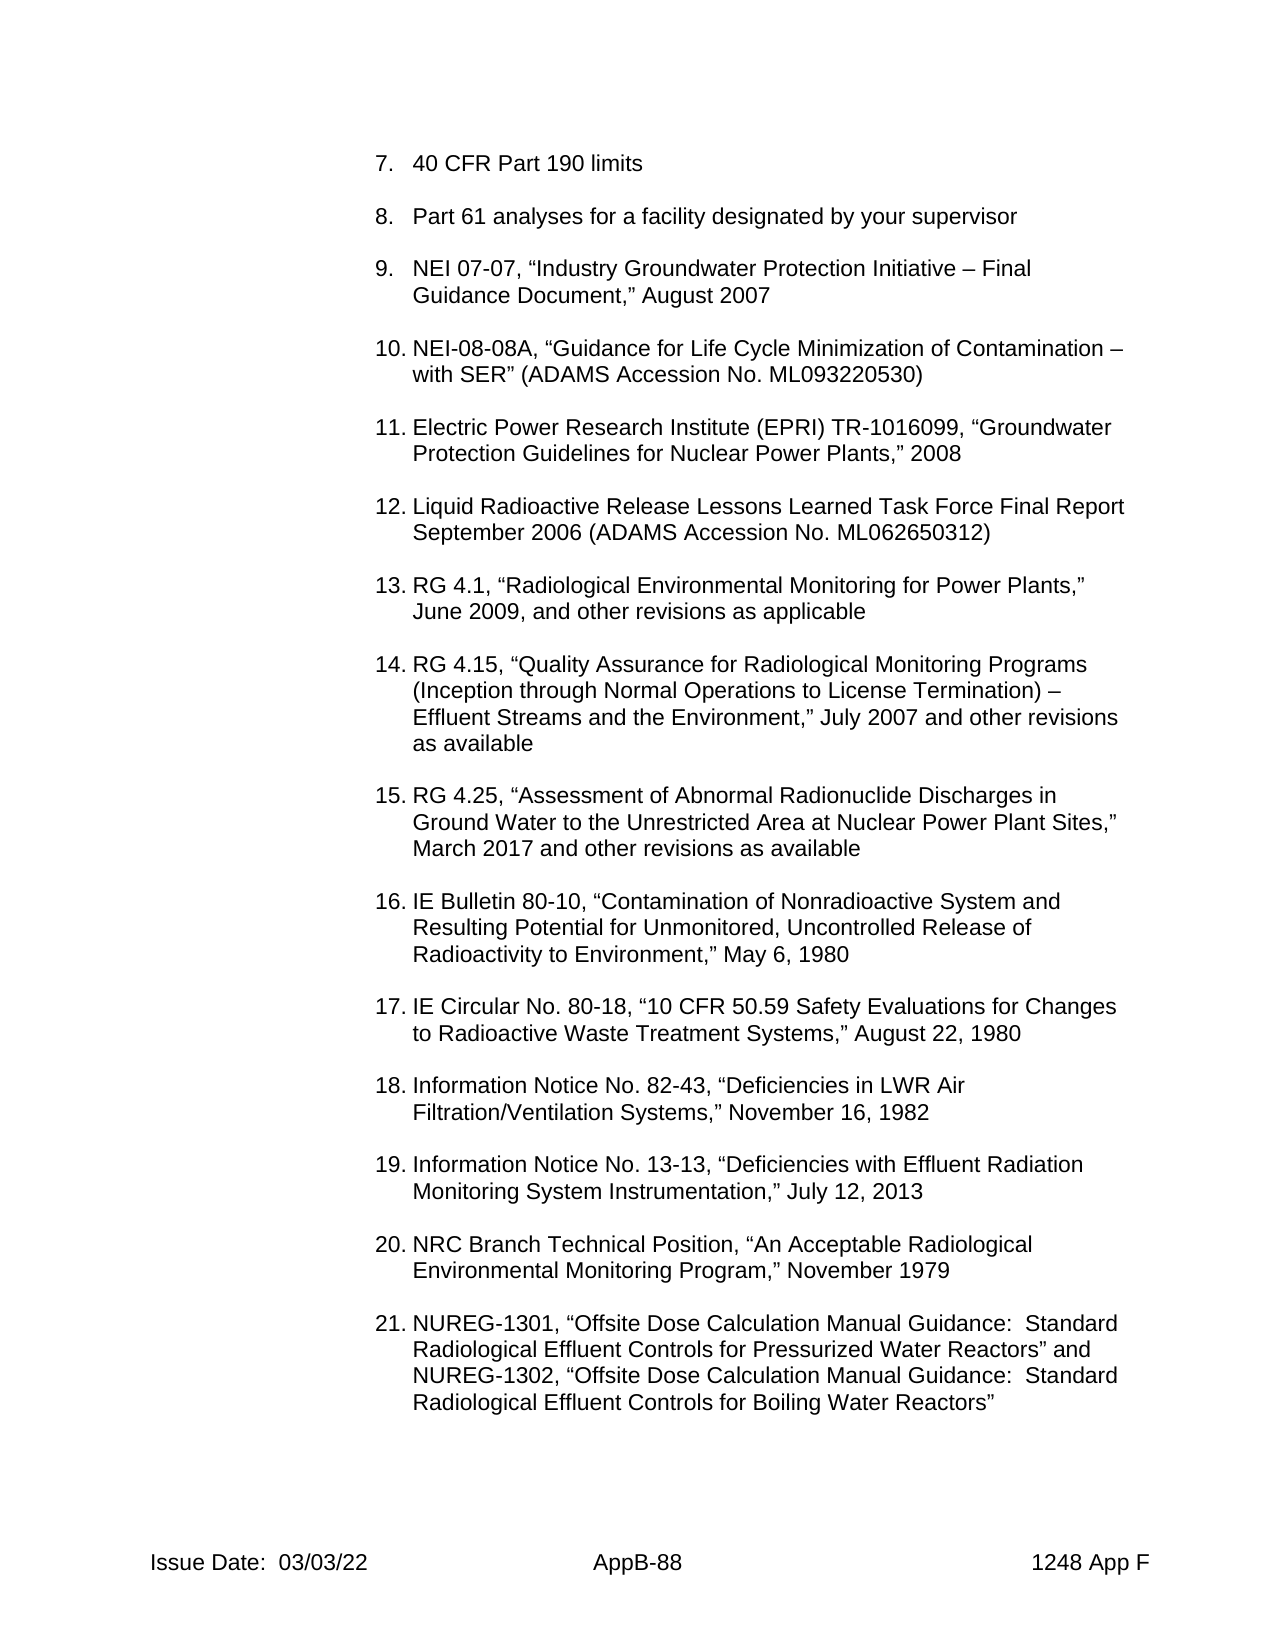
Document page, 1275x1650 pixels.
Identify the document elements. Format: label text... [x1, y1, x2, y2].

list Electric Power Research Institute (EPRI) TR-1016099, “Groundwater Protection Guidelines for Nuclear Power Plants,” 2008 [375, 413, 1125, 466]
list NRC Branch Technical Position, “An Acceptable Radiological Environmental Monitoring Program,” November 1979 [375, 1231, 1125, 1283]
list 40 CFR Part 190 limits [375, 150, 1125, 176]
list Information Notice No. 13-13, “Deficiencies with Effluent Radiation Monitoring System Instrumentation,” July 12, 2013 [375, 1151, 1125, 1204]
list IE Circular No. 80-18, “10 CFR 50.59 Safety Evaluations for Changes to Radioactive Waste Treatment Systems,” August 22, 1980 [375, 993, 1125, 1046]
list Part 61 analyses for a facility designated by your supervisor [375, 203, 1125, 229]
list RG 4.1, “Radiological Environmental Monitoring for Power Plants,” June 2009, and other revisions as applicable [375, 572, 1125, 624]
list NEI 07-07, “Industry Groundwater Protection Initiative – Final Guidance Document,” August 2007 [375, 255, 1125, 308]
list Information Notice No. 82-43, “Deficiencies in LWR Air Filtration/Ventilation Systems,” November 16, 1982 [375, 1072, 1125, 1125]
list RG 4.15, “Quality Assurance for Radiological Monitoring Programs (Inception through Normal Operations to License Termination) – Effluent Streams and the Environment,” July 2007 and other revisions as available [375, 651, 1125, 756]
list RG 4.25, “Assessment of Abnormal Radionuclide Discharges in Ground Water to the Unrestricted Area at Nuclear Power Plant Sites,” March 2017 and other revisions as available [375, 782, 1125, 862]
list NUREG-1301, “Offsite Dose Calculation Manual Guidance: Standard Radiological Effluent Controls for Pressurized Water Reactors” and NUREG-1302, “Offsite Dose Calculation Manual Guidance: Standard Radiological Effluent Controls for Boiling Water Reactors” [375, 1309, 1125, 1415]
list NEI-08-08A, “Guidance for Life Cycle Minimization of Contamination – with SER” (ADAMS Accession No. ML093220530) [375, 334, 1125, 387]
list Liquid Radioactive Release Lessons Learned Task Force Final Report September 2006 (ADAMS Accession No. ML062650312) [375, 493, 1125, 545]
list IE Bulletin 80-10, “Contamination of Nonradioactive System and Resulting Potential for Unmonitored, Uncontrolled Release of Radioactivity to Environment,” May 6, 1980 [375, 888, 1125, 967]
